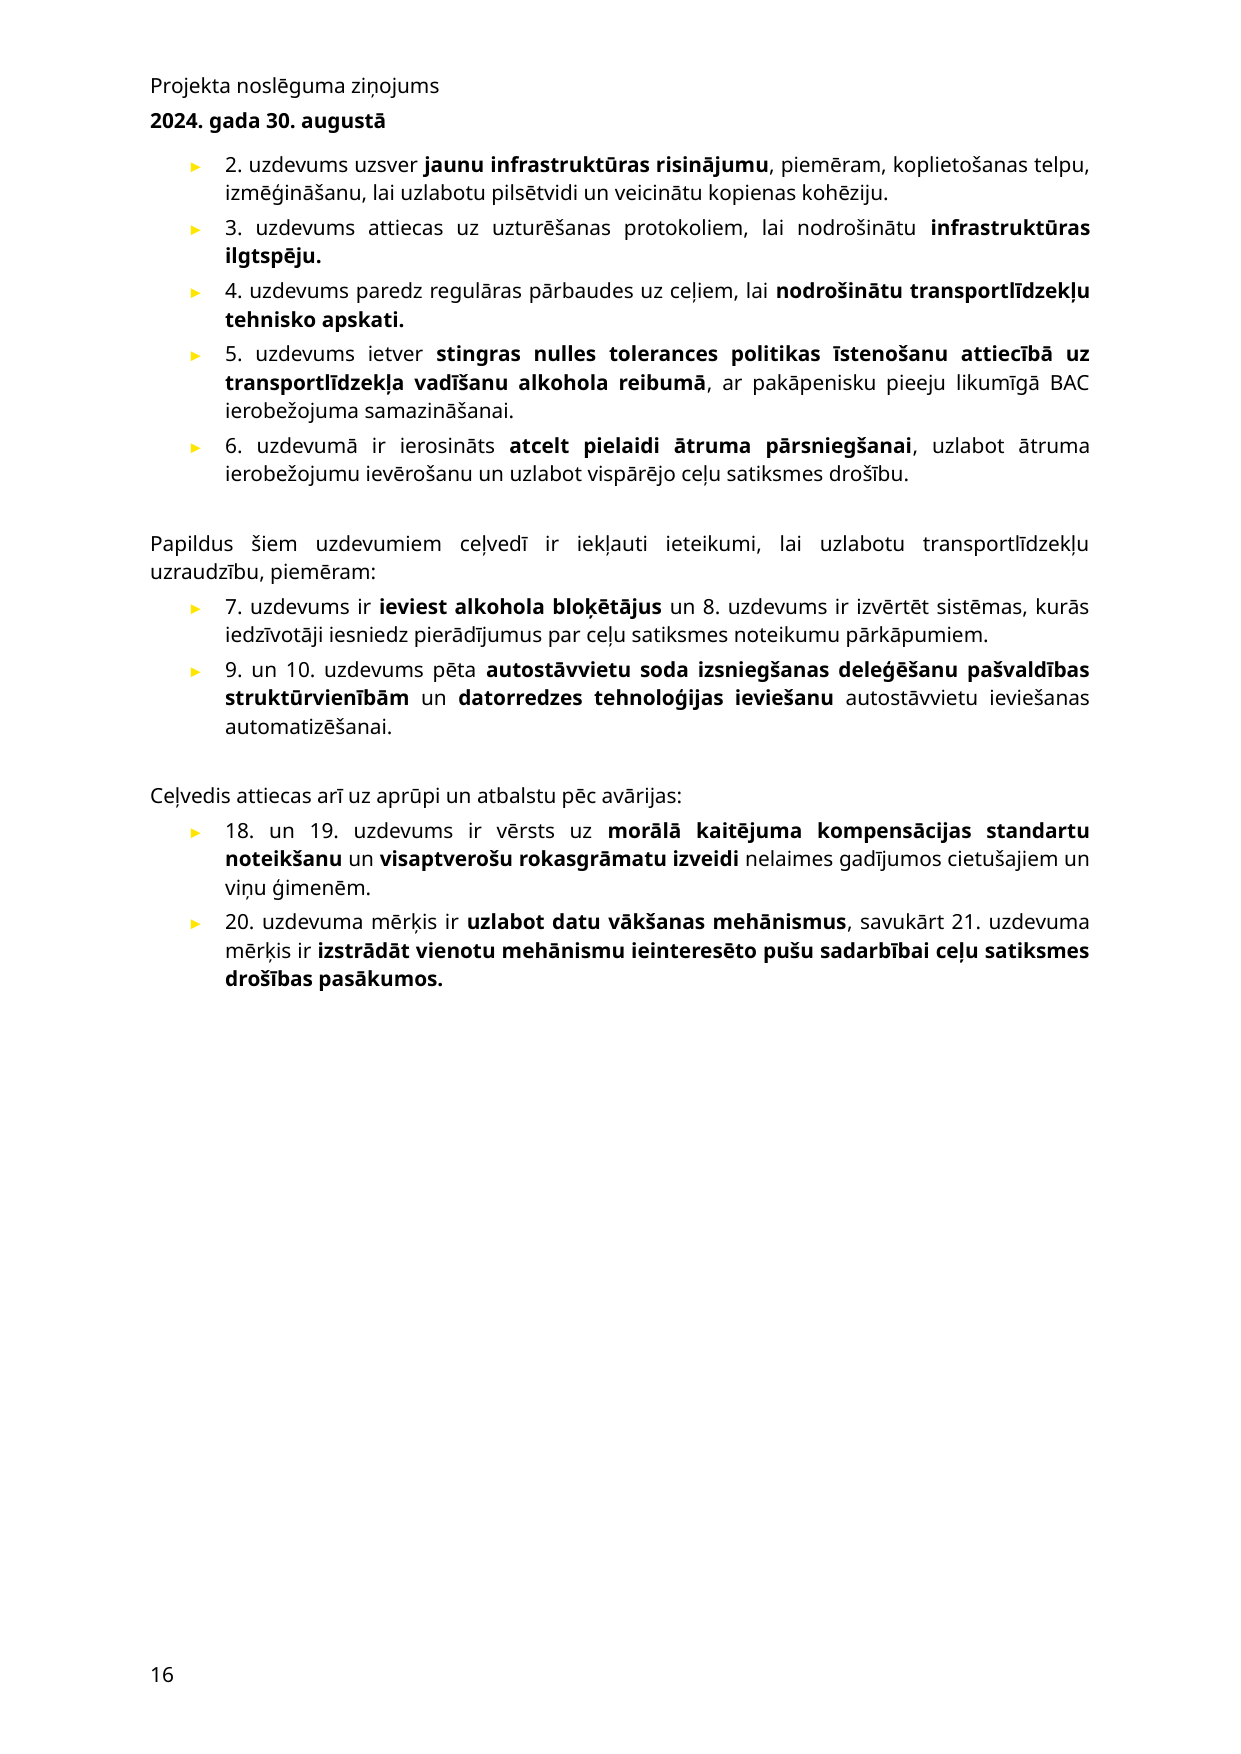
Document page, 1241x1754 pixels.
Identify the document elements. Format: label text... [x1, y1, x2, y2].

list 4. uzdevums paredz regulāras pārbaudes uz ceļiem, lai nodrošinātu transportlīdzekļu tehnisko apskati. [187, 276, 1090, 333]
text Papildus šiem uzdevumiem ceļvedī ir iekļauti ieteikumi, lai uzlabotu transportlīdzekļu uzraudzību, piemēram: [150, 529, 1090, 586]
list 20. uzdevuma mērķis ir uzlabot datu vākšanas mehānismus, savukārt 21. uzdevuma mērķis ir izstrādāt vienotu mehānismu ieinteresēto pušu sadarbībai ceļu satiksmes drošības pasākumos. [187, 907, 1090, 993]
list 2. uzdevums uzsver jaunu infrastruktūras risinājumu, piemēram, koplietošanas telpu, izmēģināšanu, lai uzlabotu pilsētvidi un veicinātu kopienas kohēziju. [187, 150, 1090, 207]
list 6. uzdevumā ir ierosināts atcelt pielaidi ātruma pārsniegšanai, uzlabot ātruma ierobežojumu ievērošanu un uzlabot vispārējo ceļu satiksmes drošību. [187, 431, 1090, 488]
list 7. uzdevums ir ieviest alkohola bloķētājus un 8. uzdevums ir izvērtēt sistēmas, kurās iedzīvotāji iesniedz pierādījumus par ceļu satiksmes noteikumu pārkāpumiem. [187, 592, 1090, 649]
list 9. un 10. uzdevums pēta autostāvvietu soda izsniegšanas deleģēšanu pašvaldības struktūrvienībām un datorredzes tehnoloģijas ieviešanu autostāvvietu ieviešanas automatizēšanai. [187, 655, 1090, 740]
list 18. un 19. uzdevums ir vērsts uz morālā kaitējuma kompensācijas standartu noteikšanu un visaptverošu rokasgrāmatu izveidi nelaimes gadījumos cietušajiem un viņu ģimenēm. [187, 816, 1090, 901]
text Ceļvedis attiecas arī uz aprūpi un atbalstu pēc avārijas: [150, 781, 1090, 810]
list 5. uzdevums ietver stingras nulles tolerances politikas īstenošanu attiecībā uz transportlīdzekļa vadīšanu alkohola reibumā, ar pakāpenisku pieeju likumīgā BAC ierobežojuma samazināšanai. [187, 339, 1090, 425]
list 3. uzdevums attiecas uz uzturēšanas protokoliem, lai nodrošinātu infrastruktūras ilgtspēju. [187, 213, 1090, 270]
